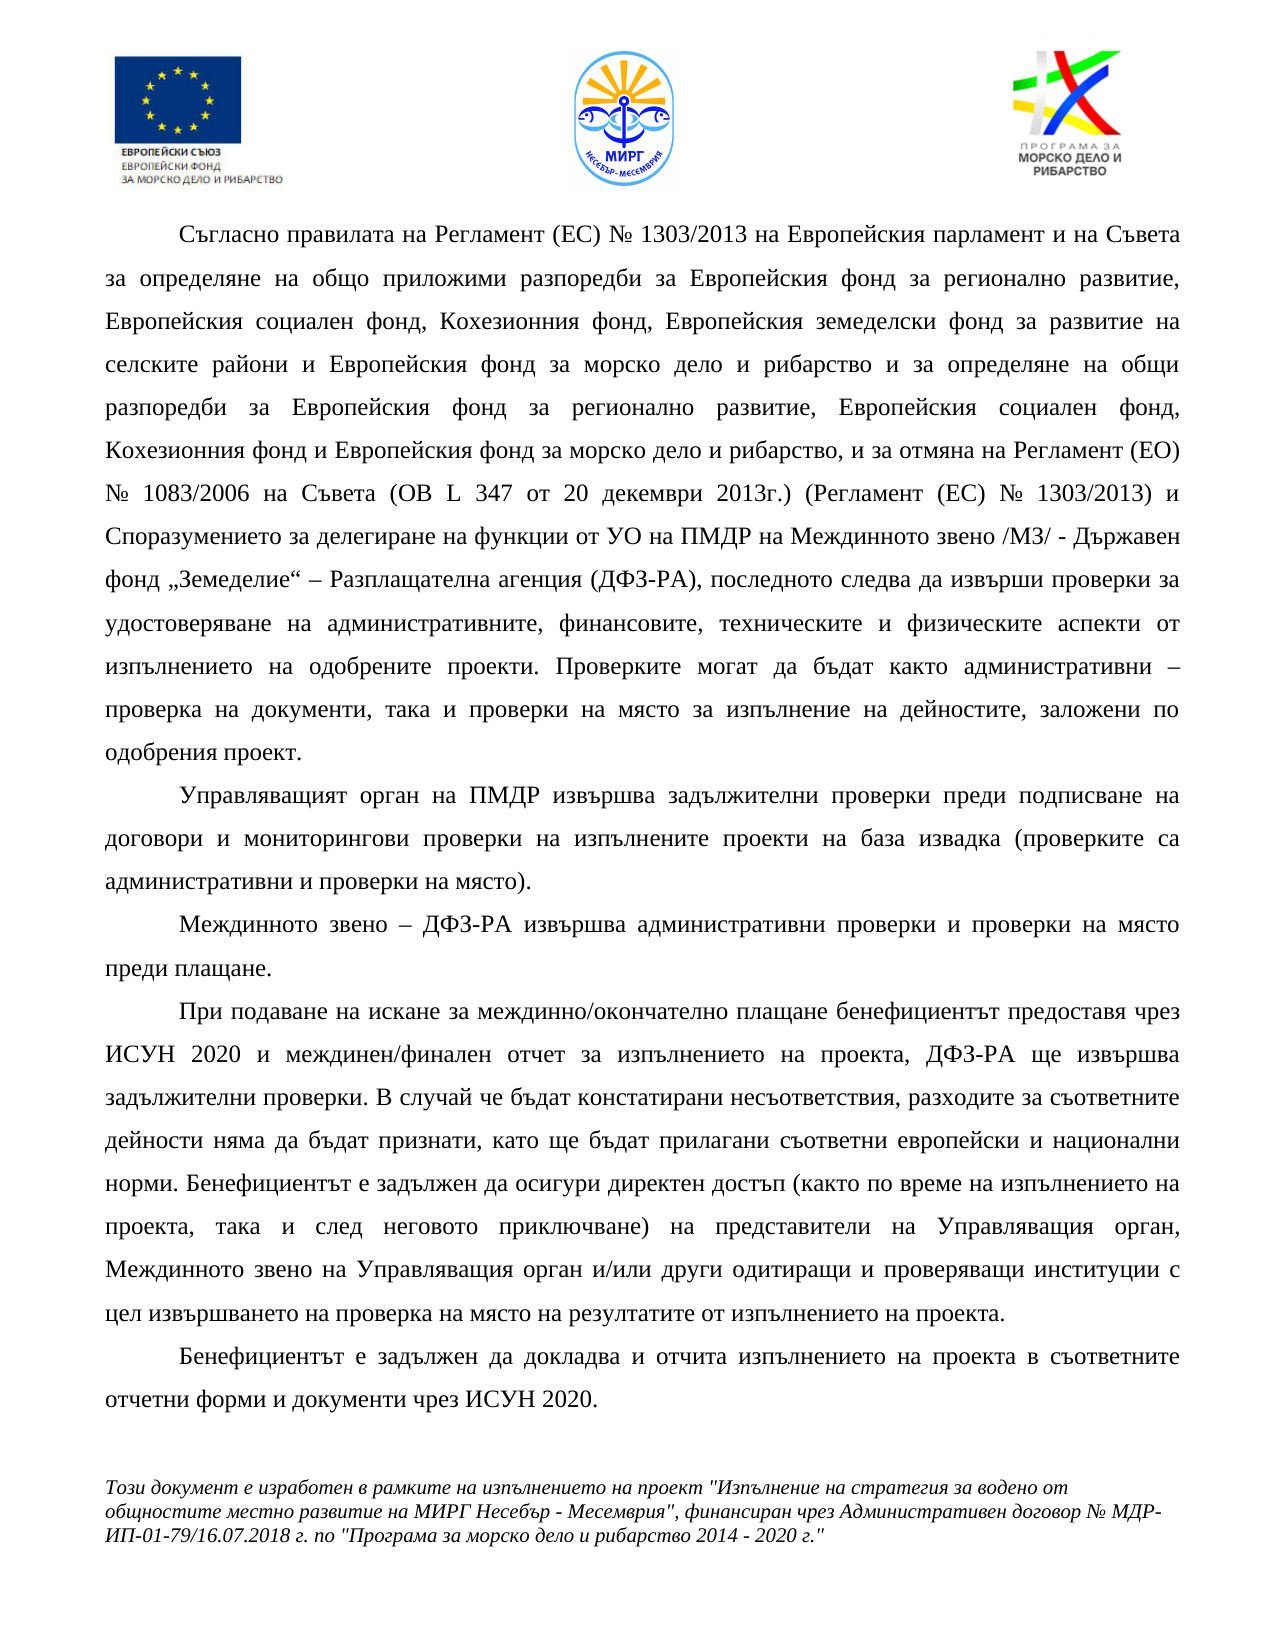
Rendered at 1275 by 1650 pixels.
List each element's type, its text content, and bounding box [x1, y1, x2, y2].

picture [567, 45, 681, 192]
text Съгласно правилата на Регламент (ЕС) № 1303/2013 на Европейския парламент и на Съвета за определяне на общо приложими разпоредби за Европейския фонд за регионално развитие, Европейския социален фонд, Кохезионния фонд, Европейския земеделски фонд за развитие на селските райони и Европейския фонд за морско дело и рибарство и за определяне на общи разпоредби за Европейския фонд за регионално развитие, Европейския социален фонд, Кохезионния фонд и Европейския фонд за морско дело и рибарство, и за отмяна на Регламент (ЕО) № 1083/2006 на Съвета (OB L 347 от 20 декември 2013г.) (Регламент (ЕС) № 1303/2013) и Споразумението за делегиране на функции от УО на ПМДР на Междинното звено /МЗ/ - Държавен фонд „Земеделие“ – Разплащателна агенция (ДФЗ-РА), последното следва да извърши проверки за удостоверяване на административните, финансовите, техническите и физическите аспекти от изпълнението на одобрените проекти. Проверките могат да бъдат както административни – проверка на документи, така и проверки на място за изпълнение на дейностите, заложени по одобрения проект. [105, 219, 1181, 766]
picture [105, 51, 284, 192]
picture [975, 29, 1155, 192]
text Бенефициентът е задължен да докладва и отчита изпълнението на проекта в съответните отчетни форми и документи чрез ИСУН 2020. [105, 1341, 1181, 1413]
text Междинното звено – ДФЗ-РА извършва административни проверки и проверки на място преди плащане. [105, 909, 1181, 981]
text Управляващият орган на ПМДР извършва задължителни проверки преди подписване на договори и мониторингови проверки на изпълнените проекти на база извадка (проверките са административни и проверки на място). [105, 780, 1181, 895]
text При подаване на искане за междинно/окончателно плащане бенефициентът предоставя чрез ИСУН 2020 и междинен/финален отчет за изпълнението на проекта, ДФЗ-РА ще извършва задължителни проверки. В случай че бъдат констатирани несъответствия, разходите за съответните дейности няма да бъдат признати, като ще бъдат прилагани съответни европейски и национални норми. Бенефициентът е задължен да осигури директен достъп (както по време на изпълнението на проекта, така и след неговото приключване) на представители на Управляващия орган, Междинното звено на Управляващия орган и/или други одитиращи и проверяващи институции с цел извършването на проверка на място на резултатите от изпълнението на проекта. [105, 996, 1181, 1326]
